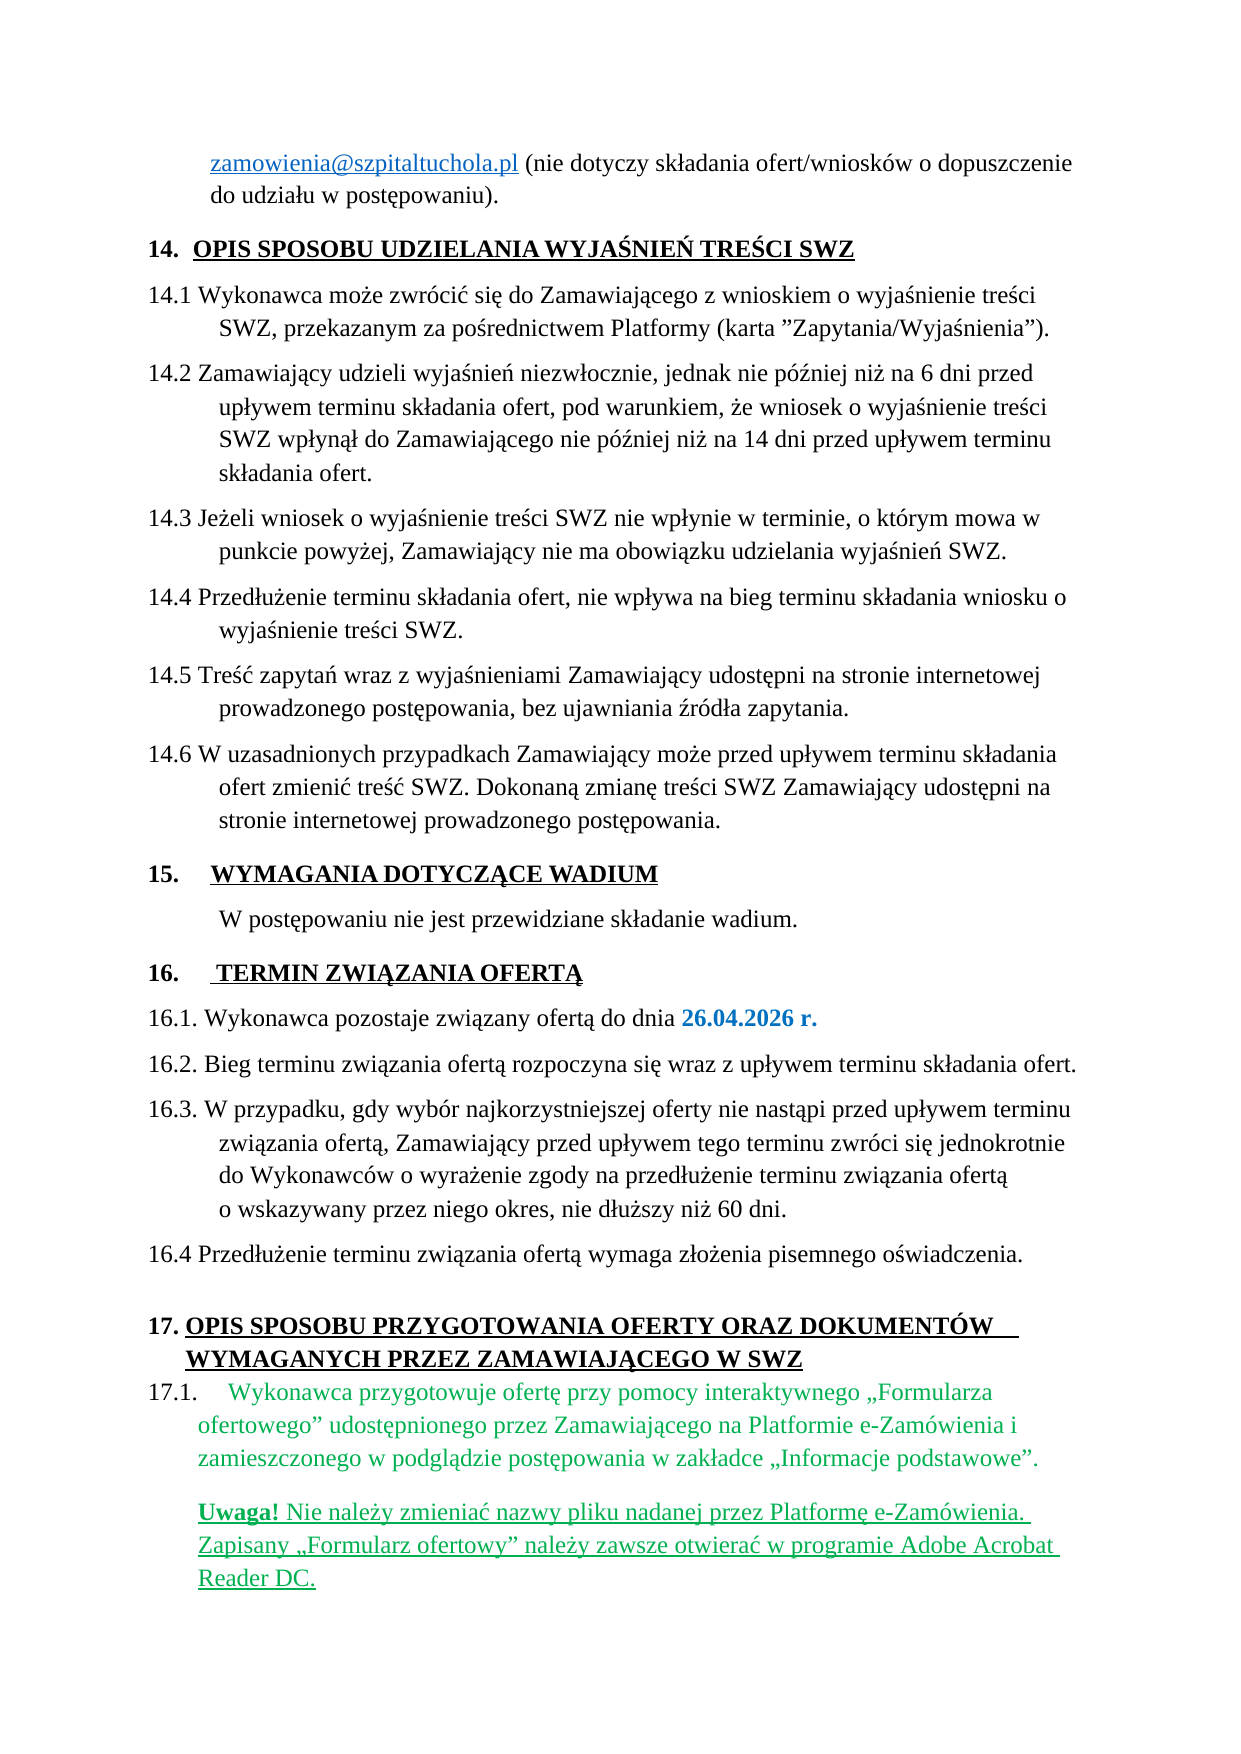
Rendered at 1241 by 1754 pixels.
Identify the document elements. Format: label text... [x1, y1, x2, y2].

list 14.6 W uzasadnionych przypadkach Zamawiający może przed upływem terminu składania ofert zmienić treść SWZ. Dokonaną zmianę treści SWZ Zamawiający udostępni na stronie internetowej prowadzonego postępowania. [148, 739, 1093, 833]
list 14.1 Wykonawca może zwrócić się do Zamawiającego z wnioskiem o wyjaśnienie treści SWZ, przekazanym za pośrednictwem Platformy (karta ”Zapytania/Wyjaśnienia”). [148, 280, 1093, 342]
list Wykonawca przygotowuje ofertę przy pomocy interaktywnego „Formularza ofertowego” udostępnionego przez Zamawiającego na Platformie e-Zamówienia i zamieszczonego w podglądzie postępowania w zakładce „Informacje podstawowe”. [148, 1377, 1093, 1472]
list 16.4 Przedłużenie terminu związania ofertą wymaga złożenia pisemnego oświadczenia. [148, 1239, 1093, 1268]
list 16.1. Wykonawca pozostaje związany ofertą do dnia 26.04.2026 r. [148, 1003, 1093, 1032]
list 14.3 Jeżeli wniosek o wyjaśnienie treści SWZ nie wpłynie w terminie, o którym mowa w punkcie powyżej, Zamawiający nie ma obowiązku udzielania wyjaśnień SWZ. [148, 503, 1093, 565]
text 17. OPIS SPOSOBU PRZYGOTOWANIA OFERTY ORAZ DOKUMENTÓW WYMAGANYCH PRZEZ ZAMAWIAJĄCEGO W SWZ [148, 1311, 1093, 1373]
text W postępowaniu nie jest przewidziane składanie wadium. [218, 904, 1093, 933]
list 14.4 Przedłużenie terminu składania ofert, nie wpływa na bieg terminu składania wniosku o wyjaśnienie treści SWZ. [148, 582, 1093, 643]
list OPIS SPOSOBU UDZIELANIA WYJAŚNIEŃ TREŚCI SWZ [148, 234, 1093, 263]
list Wymagania dotyczące wadium [148, 859, 1093, 887]
list 16.3. W przypadku, gdy wybór najkorzystniejszej oferty nie nastąpi przed upływem terminu związania ofertą, Zamawiający przed upływem tego terminu zwróci się jednokrotnie do Wykonawców o wyrażenie zgody na przedłużenie terminu związania ofertą o wskazywany przez niego okres, nie dłuższy niż 60 dni. [148, 1094, 1093, 1222]
list 14.2 Zamawiający udzieli wyjaśnień niezwłocznie, jednak nie później niż na 6 dni przed upływem terminu składania ofert, pod warunkiem, że wniosek o wyjaśnienie treści SWZ wpłynął do Zamawiającego nie później niż na 14 dni przed upływem terminu składania ofert. [148, 358, 1093, 486]
list 16.2. Bieg terminu związania ofertą rozpoczyna się wraz z upływem terminu składania ofert. [148, 1049, 1093, 1078]
list Uwaga! Nie należy zmieniać nazwy pliku nadanej przez Platformę e-Zamówienia. Zapisany „Formularz ofertowy” należy zawsze otwierać w programie Adobe Acrobat Reader DC. [198, 1497, 1093, 1592]
list Termin związania ofertą [148, 958, 1093, 987]
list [148, 148, 1093, 209]
list 14.5 Treść zapytań wraz z wyjaśnieniami Zamawiający udostępni na stronie internetowej prowadzonego postępowania, bez ujawniania źródła zapytania. [148, 660, 1093, 722]
